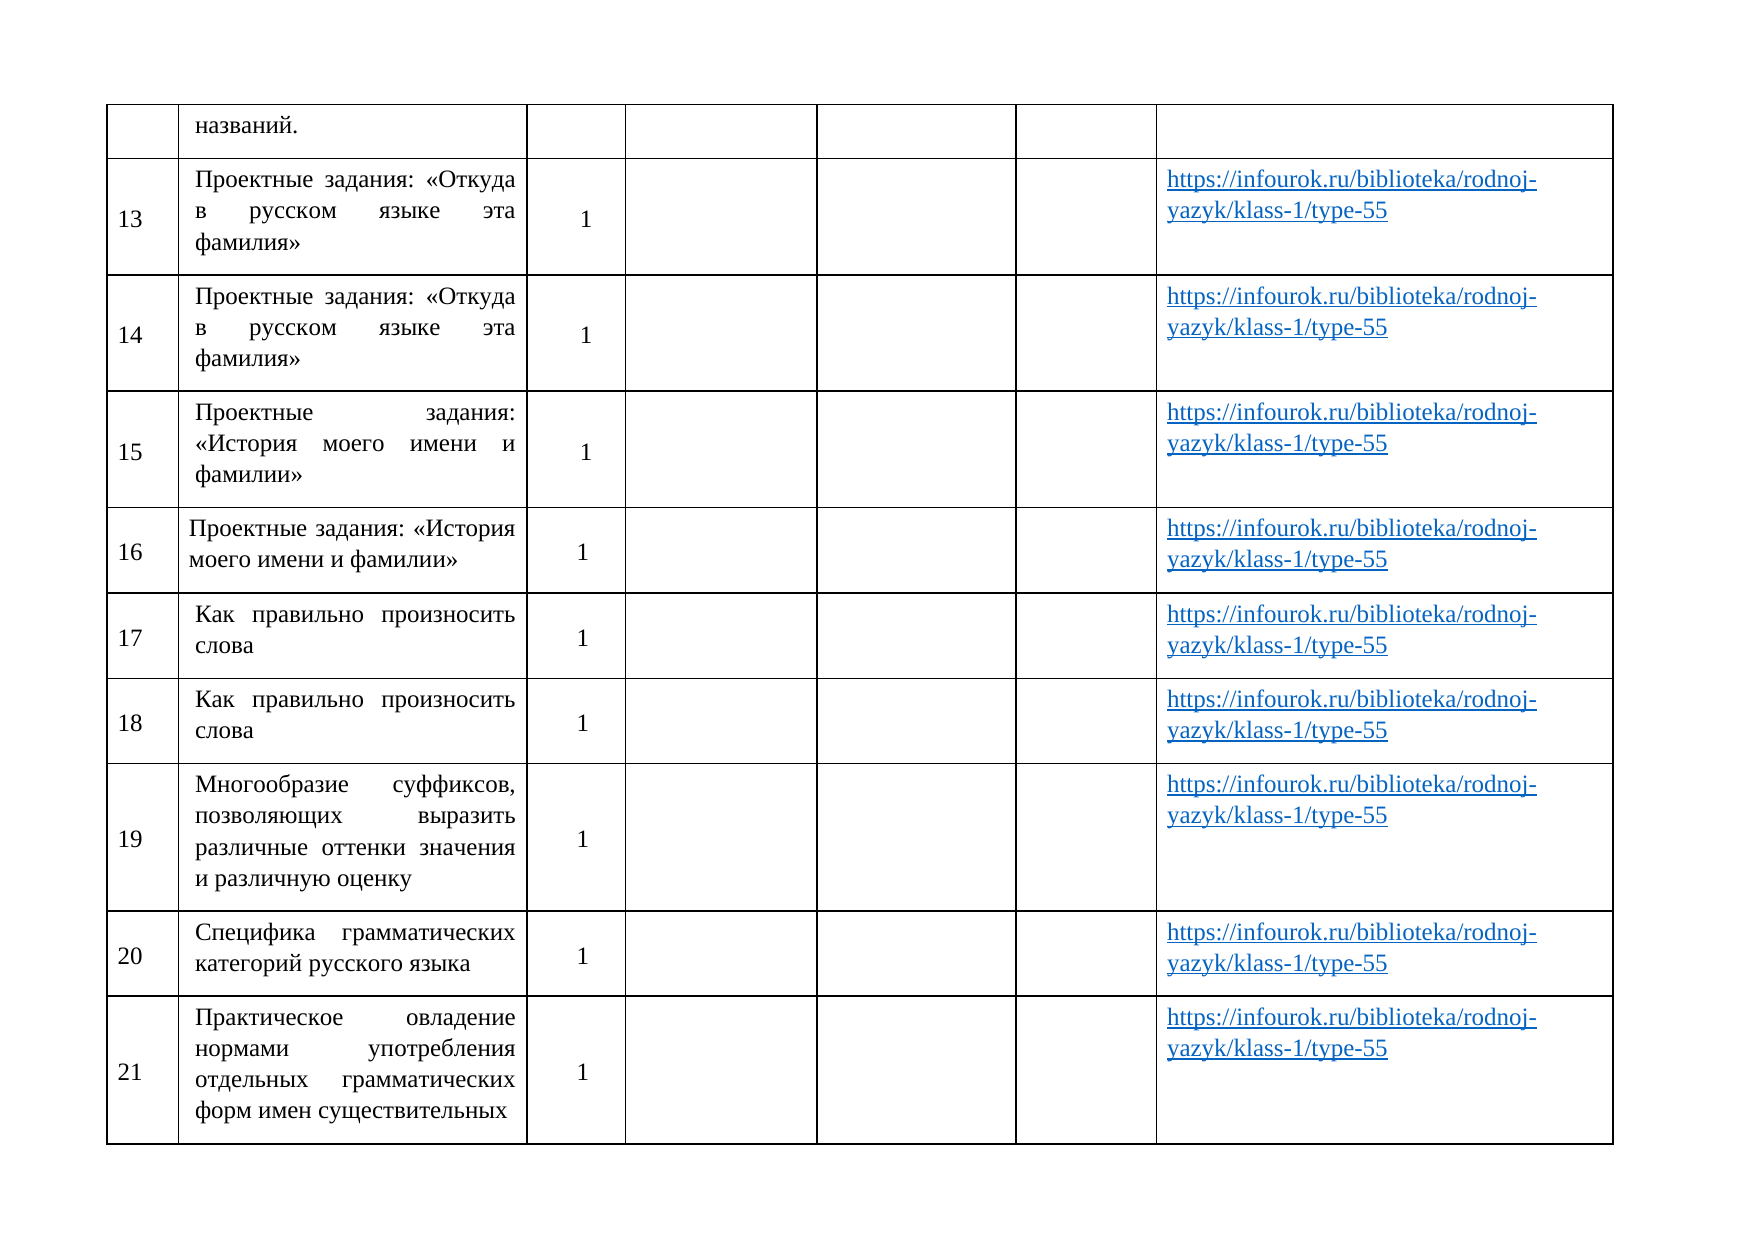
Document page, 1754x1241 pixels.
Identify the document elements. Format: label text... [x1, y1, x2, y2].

table_cell 15 [108, 392, 178, 507]
table_cell [1017, 679, 1156, 763]
table_cell 1 [528, 997, 625, 1143]
table_cell https://infourok.ru/biblioteka/rodnoj-yazyk/klass-1/type-55 [1157, 508, 1612, 592]
table_cell [1017, 159, 1156, 274]
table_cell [1157, 997, 1612, 1143]
table_cell [818, 679, 1015, 763]
table_cell [818, 508, 1015, 592]
table_cell 13 [108, 159, 178, 274]
table_cell 1 [528, 594, 625, 677]
table_cell [1017, 764, 1156, 910]
table_cell 1 [528, 508, 625, 592]
table_cell https://infourok.ru/biblioteka/rodnoj-yazyk/klass-1/type-55 [1157, 594, 1612, 677]
table_cell Многообразие суффиксов, позволяющих выразить различные оттенки значения и различную оценку [179, 764, 526, 910]
table_cell 1 [528, 912, 625, 995]
table_cell 1 [528, 764, 625, 910]
table_cell https://infourok.ru/biblioteka/rodnoj-yazyk/klass-1/type-55 [1157, 679, 1612, 763]
table_cell [626, 508, 816, 592]
table_cell [1017, 508, 1156, 592]
table_cell [818, 276, 1015, 390]
table_cell 1 [528, 105, 625, 158]
table_cell 1 [528, 159, 625, 274]
table_cell [626, 679, 816, 763]
table_cell Как правильно произносить слова [179, 679, 526, 763]
table_cell [626, 105, 816, 158]
table_cell [818, 997, 1015, 1143]
table_cell 1 [528, 679, 625, 763]
table_cell [1017, 594, 1156, 677]
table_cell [1157, 159, 1612, 274]
table_cell Практическое овладение нормами употребления отдельных грамматических форм имен существительных [179, 997, 526, 1143]
table_cell 1 [528, 392, 625, 507]
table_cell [1157, 105, 1612, 158]
table_cell [818, 594, 1015, 677]
table_cell 21 [108, 997, 178, 1143]
table_cell [1017, 392, 1156, 507]
table_cell Проектные задания: «История моего имени и фамилии» [179, 392, 526, 507]
table_cell 18 [108, 679, 178, 763]
table_cell [626, 276, 816, 390]
table_cell [818, 105, 1015, 158]
table_cell 17 [108, 594, 178, 677]
table_cell [626, 997, 816, 1143]
table_cell [1017, 912, 1156, 995]
table_cell 16 [108, 508, 178, 592]
table_cell [818, 764, 1015, 910]
table_cell [818, 159, 1015, 274]
table_cell [626, 764, 816, 910]
table_cell 19 [108, 764, 178, 910]
table_cell Проектные задания: «Откуда в русском языке эта фамилия» [179, 159, 526, 274]
table_cell [818, 392, 1015, 507]
table_cell [626, 594, 816, 677]
table_cell Специфика грамматических категорий русского языка [179, 912, 526, 995]
table_cell [1017, 105, 1156, 158]
table_cell 14 [108, 276, 178, 390]
table_cell https://infourok.ru/biblioteka/rodnoj-yazyk/klass-1/type-55 [1157, 764, 1612, 910]
table_cell https://infourok.ru/biblioteka/rodnoj-yazyk/klass-1/type-55 [1157, 392, 1612, 507]
table_cell Как правильно произносить слова [179, 594, 526, 677]
table_cell 1 [528, 276, 625, 390]
table_cell [626, 392, 816, 507]
table_cell [1017, 997, 1156, 1143]
table_cell 20 [108, 912, 178, 995]
table_cell Проектные задания: «История моего имени и фамилии» [179, 508, 526, 592]
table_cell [179, 105, 526, 158]
table_cell https://infourok.ru/biblioteka/rodnoj-yazyk/klass-1/type-55 [1157, 276, 1612, 390]
table_cell Проектные задания: «Откуда в русском языке эта фамилия» [179, 276, 526, 390]
table_cell 12 [108, 105, 178, 158]
table_cell [818, 912, 1015, 995]
table_cell https://infourok.ru/biblioteka/rodnoj-yazyk/klass-1/type-55 [1157, 912, 1612, 995]
table_cell [1017, 276, 1156, 390]
table_cell [626, 912, 816, 995]
table_cell [626, 159, 816, 274]
